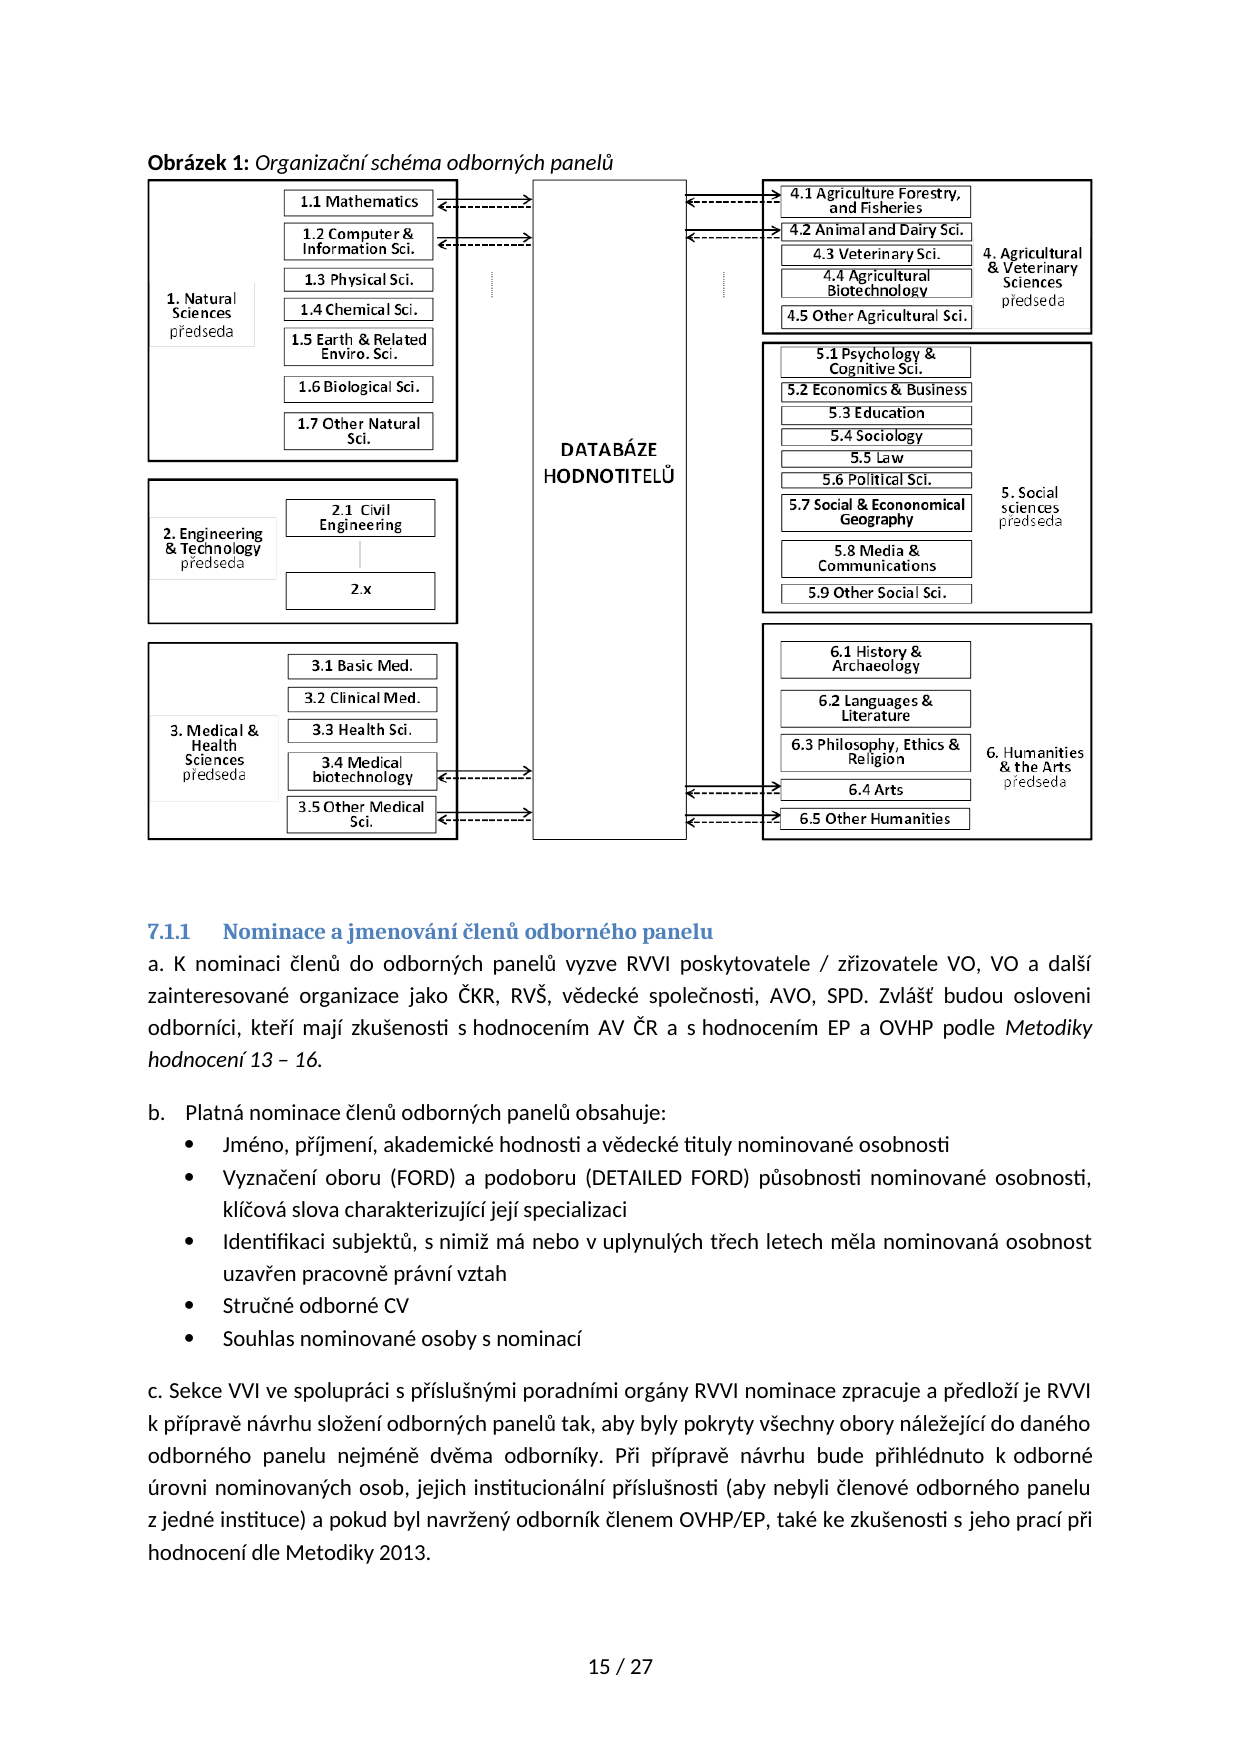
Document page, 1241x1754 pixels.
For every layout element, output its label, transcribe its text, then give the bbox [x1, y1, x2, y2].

text c. Sekce VVI ve spolupráci s příslušnými poradními orgány RVVI nominace zpracuje a předloží je RVVI k přípravě návrhu složení odborných panelů tak, aby byly pokryty všechny obory náležející do daného odborného panelu nejméně dvěma odborníky. Při přípravě návrhu bude přihlédnuto k odborné úrovni nominovaných osob, jejich institucionální příslušnosti (aby nebyli členové odborného panelu z jedné instituce) a pokud byl navržený odborník členem OVHP/EP, také ke zkušenosti s jeho prací při hodnocení dle Metodiky 2013. [148, 1377, 1093, 1566]
picture [147, 179, 1093, 841]
list Vyznačení oboru (FORD) a podoboru (DETAILED FORD) působnosti nominované osobnosti, klíčová slova charakterizující její specializaci [185, 1163, 1093, 1223]
list Jméno, příjmení, akademické hodnosti a vědecké tituly nominované osobnosti [185, 1131, 1093, 1158]
list Souhlas nominované osoby s nominací [185, 1324, 1093, 1352]
list Stručné odborné CV [185, 1291, 1093, 1319]
text Obrázek 1: Organizační schéma odborných panelů [148, 148, 1093, 176]
text a. K nominaci členů do odborných panelů vyzve RVVI poskytovatele / zřizovatele VO, VO a další zainteresované organizace jako ČKR, RVŠ, vědecké společnosti, AVO, SPD. Zvlášť budou osloveni odborníci, kteří mají zkušenosti s hodnocením AV ČR a s hodnocením EP a OVHP podle Metodiky hodnocení 13 – 16. [148, 949, 1093, 1073]
list Platná nominace členů odborných panelů obsahuje: [148, 1098, 1093, 1126]
subtitle Nominace a jmenování členů odborného panelu [148, 918, 1093, 945]
list Identifikaci subjektů, s nimiž má nebo v uplynulých třech letech měla nominovaná osobnost uzavřen pracovně právní vztah [185, 1227, 1093, 1287]
